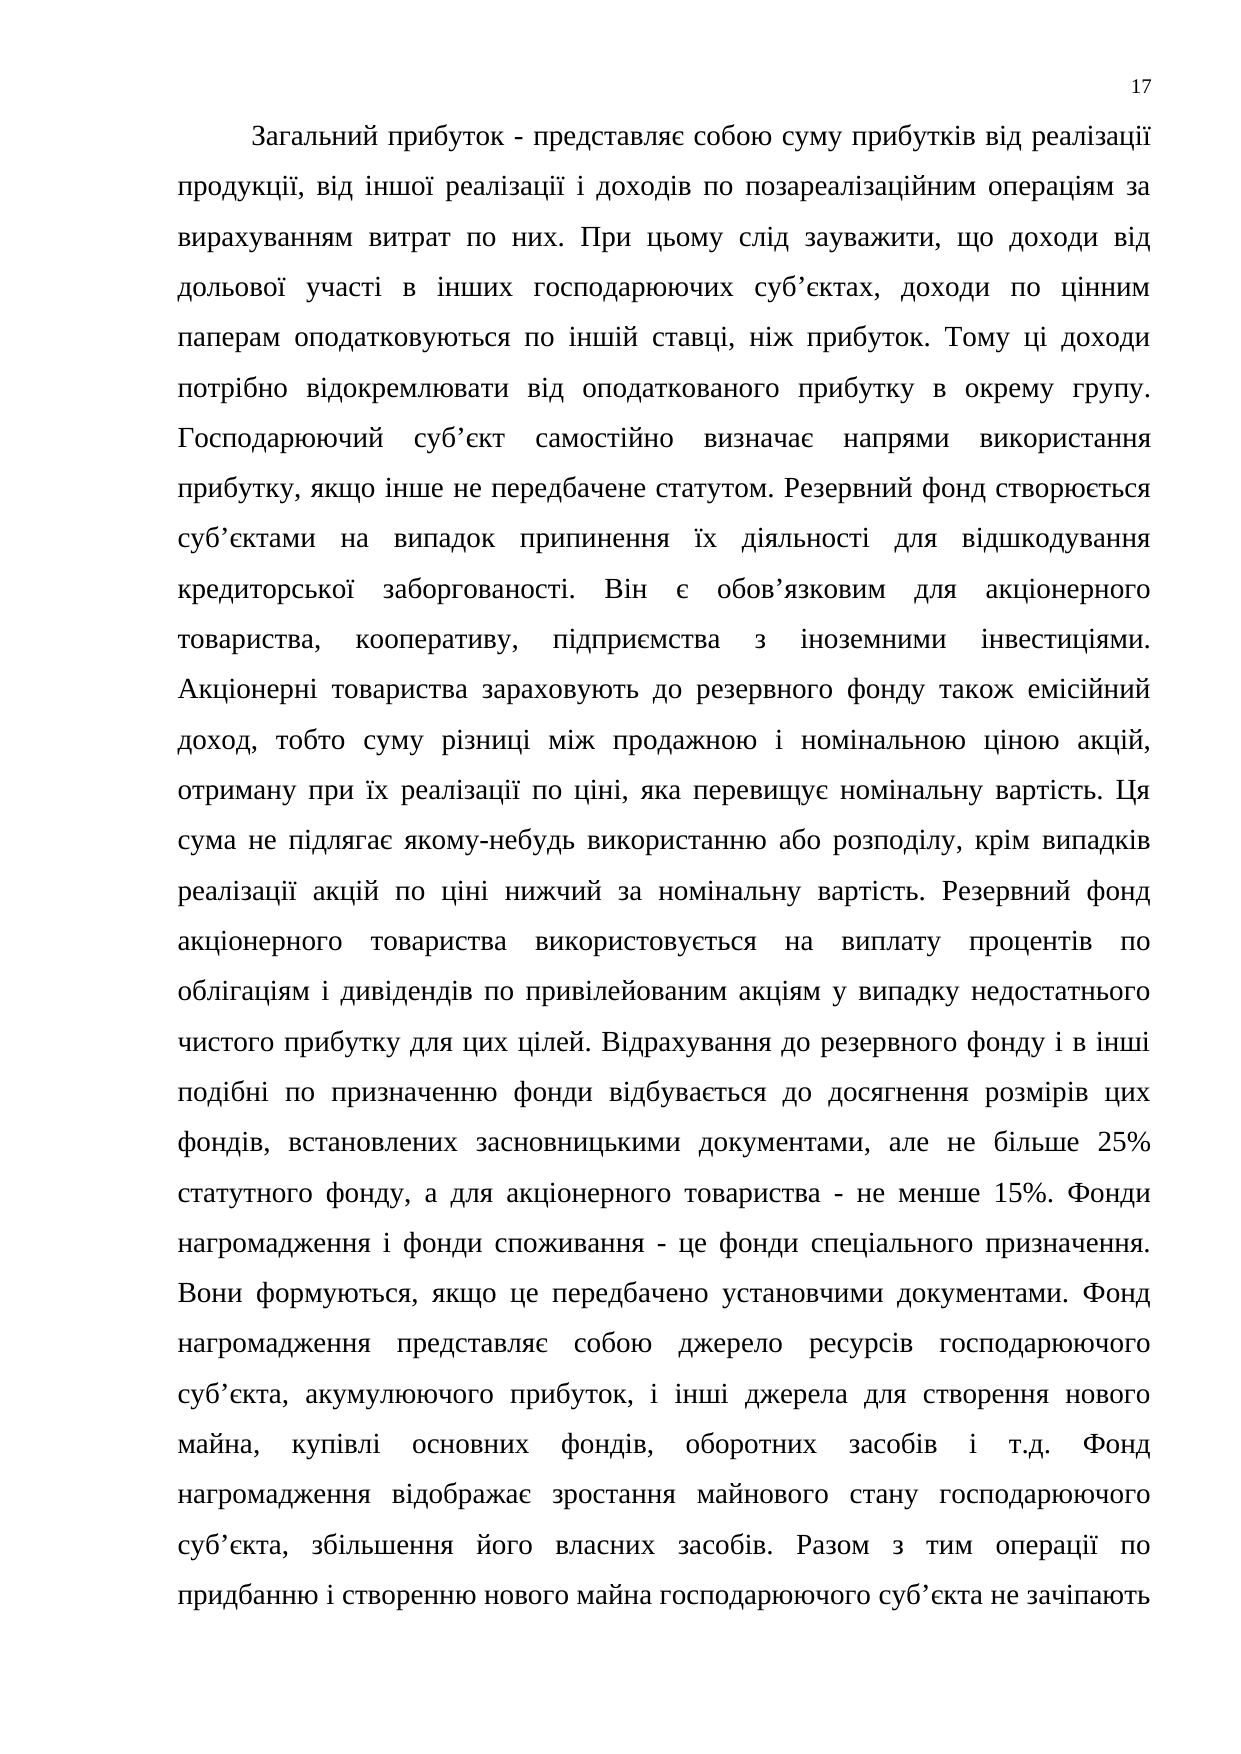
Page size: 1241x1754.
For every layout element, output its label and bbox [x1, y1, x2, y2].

text [177, 118, 1152, 1611]
